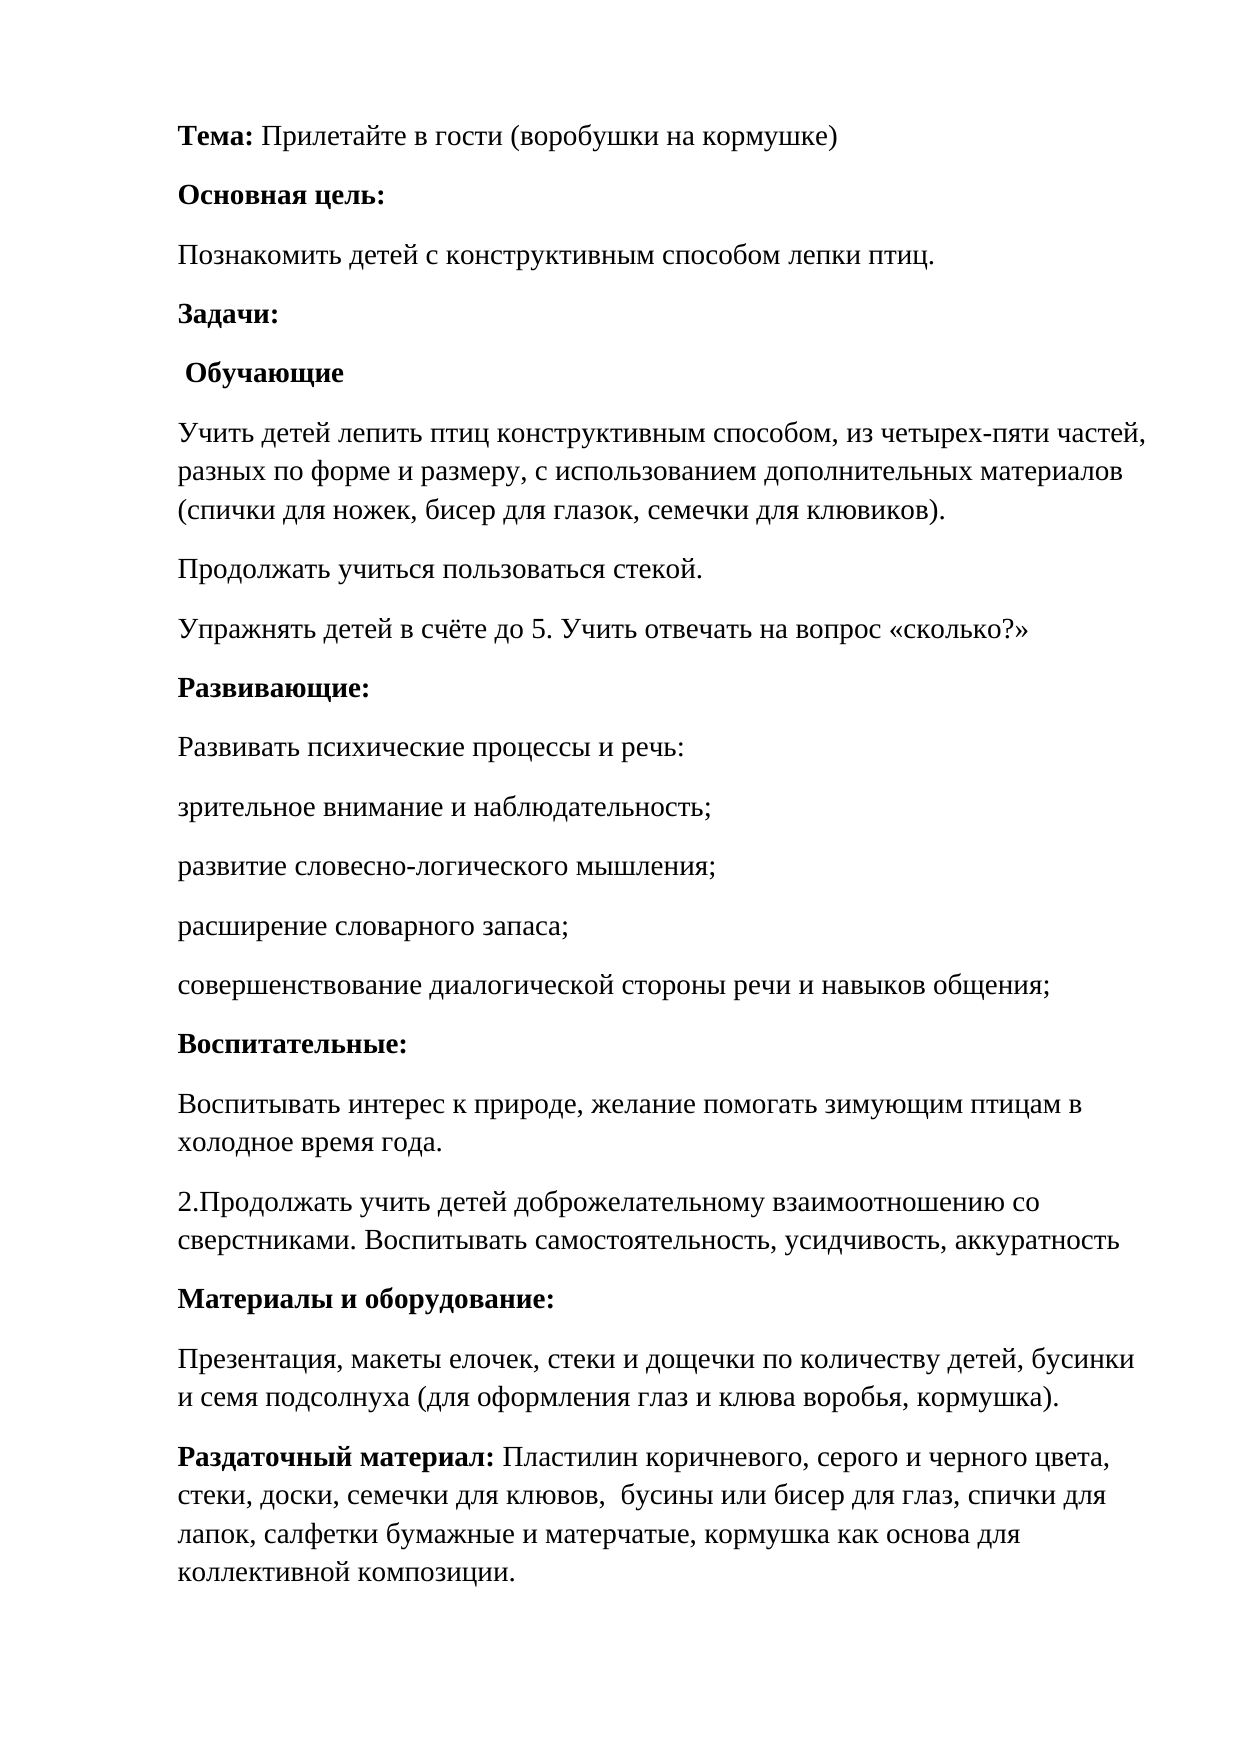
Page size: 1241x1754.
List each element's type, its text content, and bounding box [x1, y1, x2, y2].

text Воспитывать интерес к природе, желание помогать зимующим птицам в холодное время года. [177, 1086, 1152, 1158]
text Основная цель: [177, 177, 1152, 211]
text Обучающие [177, 356, 1152, 389]
text Тема: Прилетайте в гости (воробушки на кормушке) [177, 118, 1152, 152]
text развитие словесно-логического мышления; [177, 848, 1152, 882]
text Раздаточный материал: Пластилин коричневого, серого и черного цвета, стеки, доски, семечки для клювов, бусины или бисер для глаз, спички для лапок, салфетки бумажные и матерчатые, кормушка как основа для коллективной композиции. [177, 1439, 1152, 1588]
text Задачи: [177, 296, 1152, 330]
text 2.Продолжать учить детей доброжелательному взаимоотношению со сверстниками. Воспитывать самостоятельность, усидчивость, аккуратность [177, 1184, 1152, 1256]
text Познакомить детей с конструктивным способом лепки птиц. [177, 237, 1152, 270]
text зрительное внимание и наблюдательность; [177, 789, 1152, 822]
text Продолжать учиться пользоваться стекой. [177, 551, 1152, 585]
text Упражнять детей в счёте до 5. Учить отвечать на вопрос «сколько?» [177, 611, 1152, 644]
text Учить детей лепить птиц конструктивным способом, из четырех-пяти частей, разных по форме и размеру, с использованием дополнительных материалов (спички для ножек, бисер для глазок, семечки для клювиков). [177, 415, 1152, 526]
text совершенствование диалогической стороны речи и навыков общения; [177, 967, 1152, 1001]
text Воспитательные: [177, 1026, 1152, 1060]
text Презентация, макеты елочек, стеки и дощечки по количеству детей, бусинки и семя подсолнуха (для оформления глаз и клюва воробья, кормушка). [177, 1341, 1152, 1413]
text Материалы и оборудование: [177, 1282, 1152, 1315]
text расширение словарного запаса; [177, 908, 1152, 941]
text Развивающие: [177, 670, 1152, 704]
text Развивать психические процессы и речь: [177, 729, 1152, 763]
